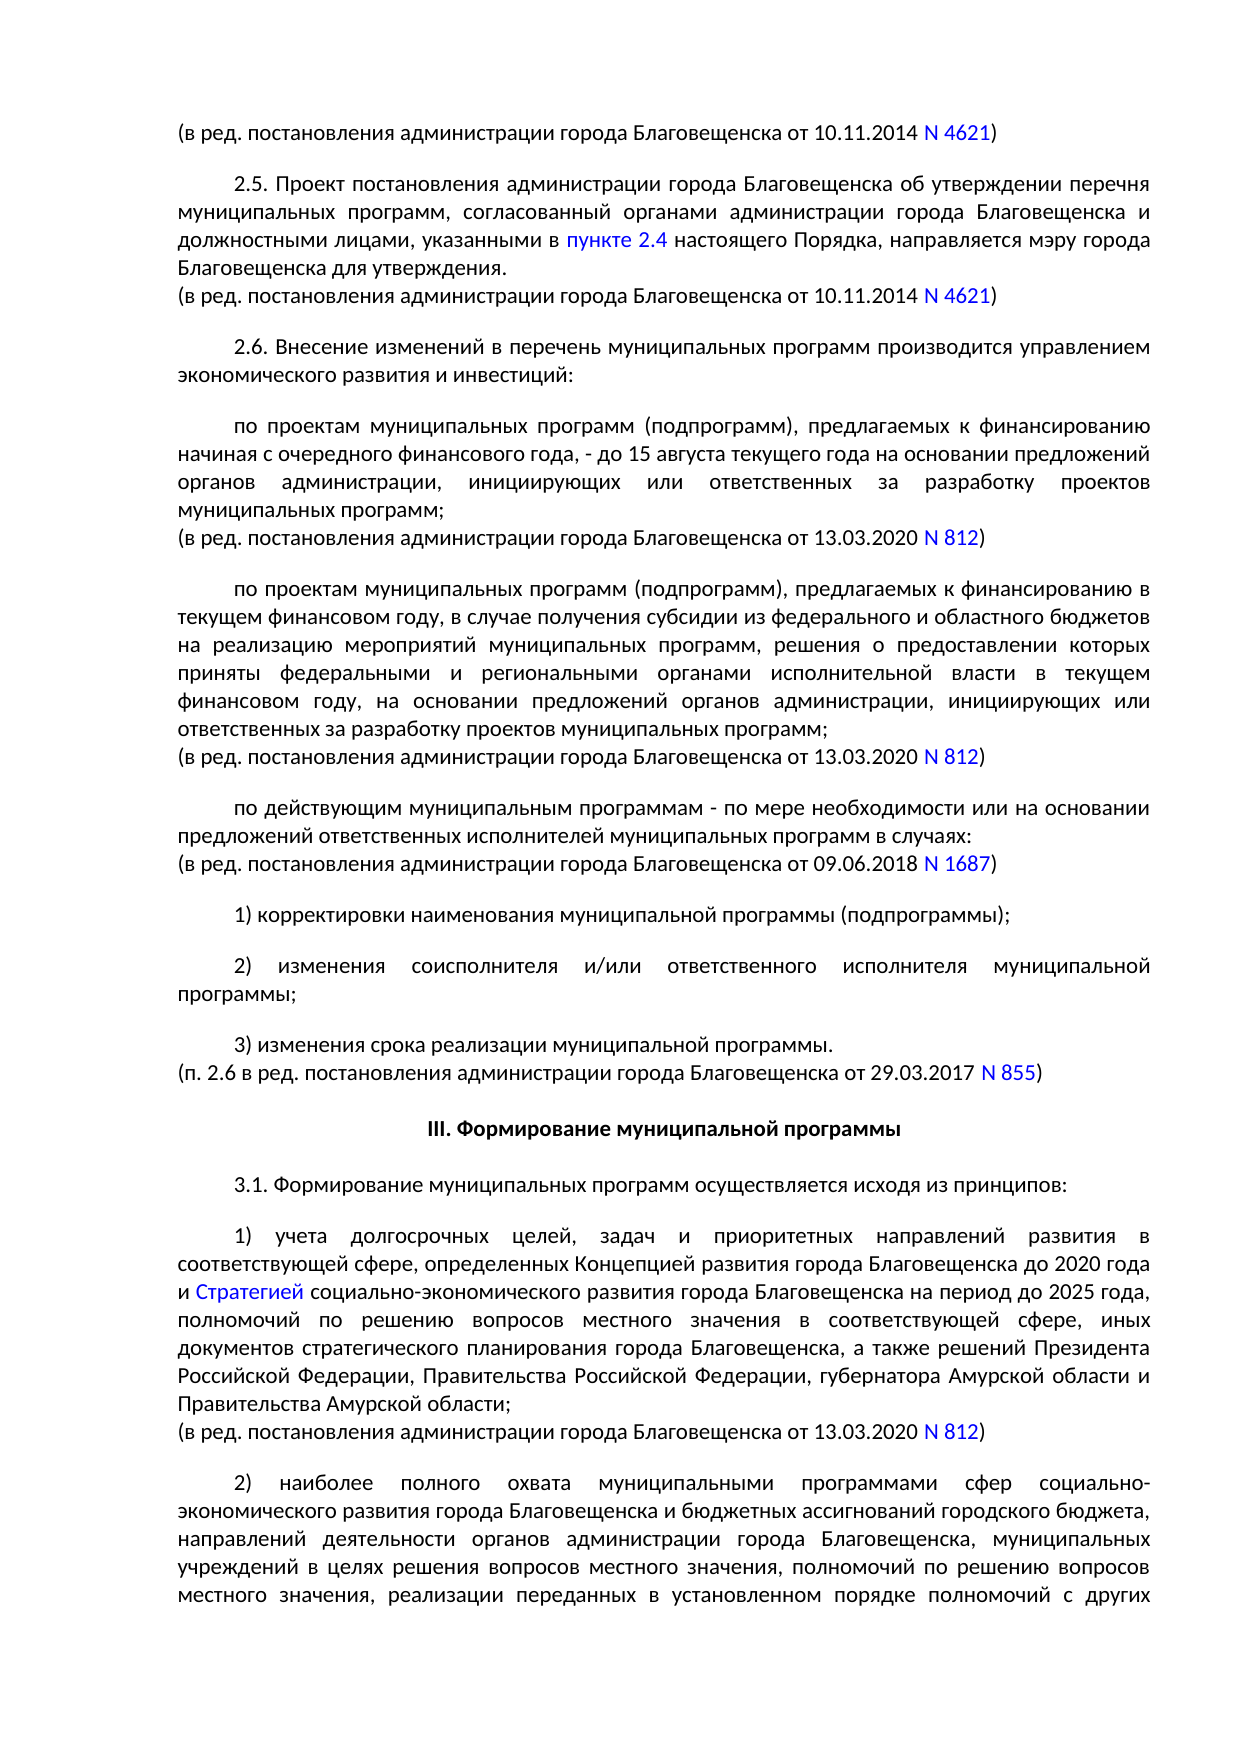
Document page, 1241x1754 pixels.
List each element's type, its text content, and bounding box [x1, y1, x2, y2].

text по действующим муниципальным программам - по мере необходимости или на основании предложений ответственных исполнителей муниципальных программ в случаях: [177, 793, 1152, 849]
text 1) корректировки наименования муниципальной программы (подпрограммы); [177, 900, 1152, 928]
text (в ред. постановления администрации города Благовещенска от 10.11.2014 N 4621) [177, 281, 1152, 309]
text (в ред. постановления администрации города Благовещенска от 09.06.2018 N 1687) [177, 849, 1152, 877]
text (в ред. постановления администрации города Благовещенска от 13.03.2020 N 812) [177, 1417, 1152, 1445]
text 2) изменения соисполнителя и/или ответственного исполнителя муниципальной программы; [177, 951, 1152, 1007]
text по проектам муниципальных программ (подпрограмм), предлагаемых к финансированию начиная с очередного финансового года, - до 15 августа текущего года на основании предложений органов администрации, инициирующих или ответственных за разработку проектов муниципальных программ; [177, 411, 1152, 523]
text (в ред. постановления администрации города Благовещенска от 13.03.2020 N 812) [177, 742, 1152, 770]
text 3.1. Формирование муниципальных программ осуществляется исходя из принципов: [177, 1170, 1152, 1198]
text 2.5. Проект постановления администрации города Благовещенска об утверждении перечня муниципальных программ, согласованный органами администрации города Благовещенска и должностными лицами, указанными в пункте 2.4 настоящего Порядка, направляется мэру города Благовещенска для утверждения. [177, 169, 1152, 281]
text 1) учета долгосрочных целей, задач и приоритетных направлений развития в соответствующей сфере, определенных Концепцией развития города Благовещенска до 2020 года и Стратегией социально-экономического развития города Благовещенска на период до 2025 года, полномочий по решению вопросов местного значения в соответствующей сфере, иных документов стратегического планирования города Благовещенска, а также решений Президента Российской Федерации, Правительства Российской Федерации, губернатора Амурской области и Правительства Амурской области; [177, 1221, 1152, 1417]
title III. Формирование муниципальной программы [177, 1114, 1152, 1142]
text 2.6. Внесение изменений в перечень муниципальных программ производится управлением экономического развития и инвестиций: [177, 332, 1152, 388]
text (в ред. постановления администрации города Благовещенска от 10.11.2014 N 4621) [177, 118, 1152, 146]
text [177, 1468, 1152, 1608]
text (п. 2.6 в ред. постановления администрации города Благовещенска от 29.03.2017 N 855) [177, 1058, 1152, 1086]
text 3) изменения срока реализации муниципальной программы. [177, 1030, 1152, 1058]
text по проектам муниципальных программ (подпрограмм), предлагаемых к финансированию в текущем финансовом году, в случае получения субсидии из федерального и областного бюджетов на реализацию мероприятий муниципальных программ, решения о предоставлении которых приняты федеральными и региональными органами исполнительной власти в текущем финансовом году, на основании предложений органов администрации, инициирующих или ответственных за разработку проектов муниципальных программ; [177, 574, 1152, 742]
text (в ред. постановления администрации города Благовещенска от 13.03.2020 N 812) [177, 523, 1152, 551]
